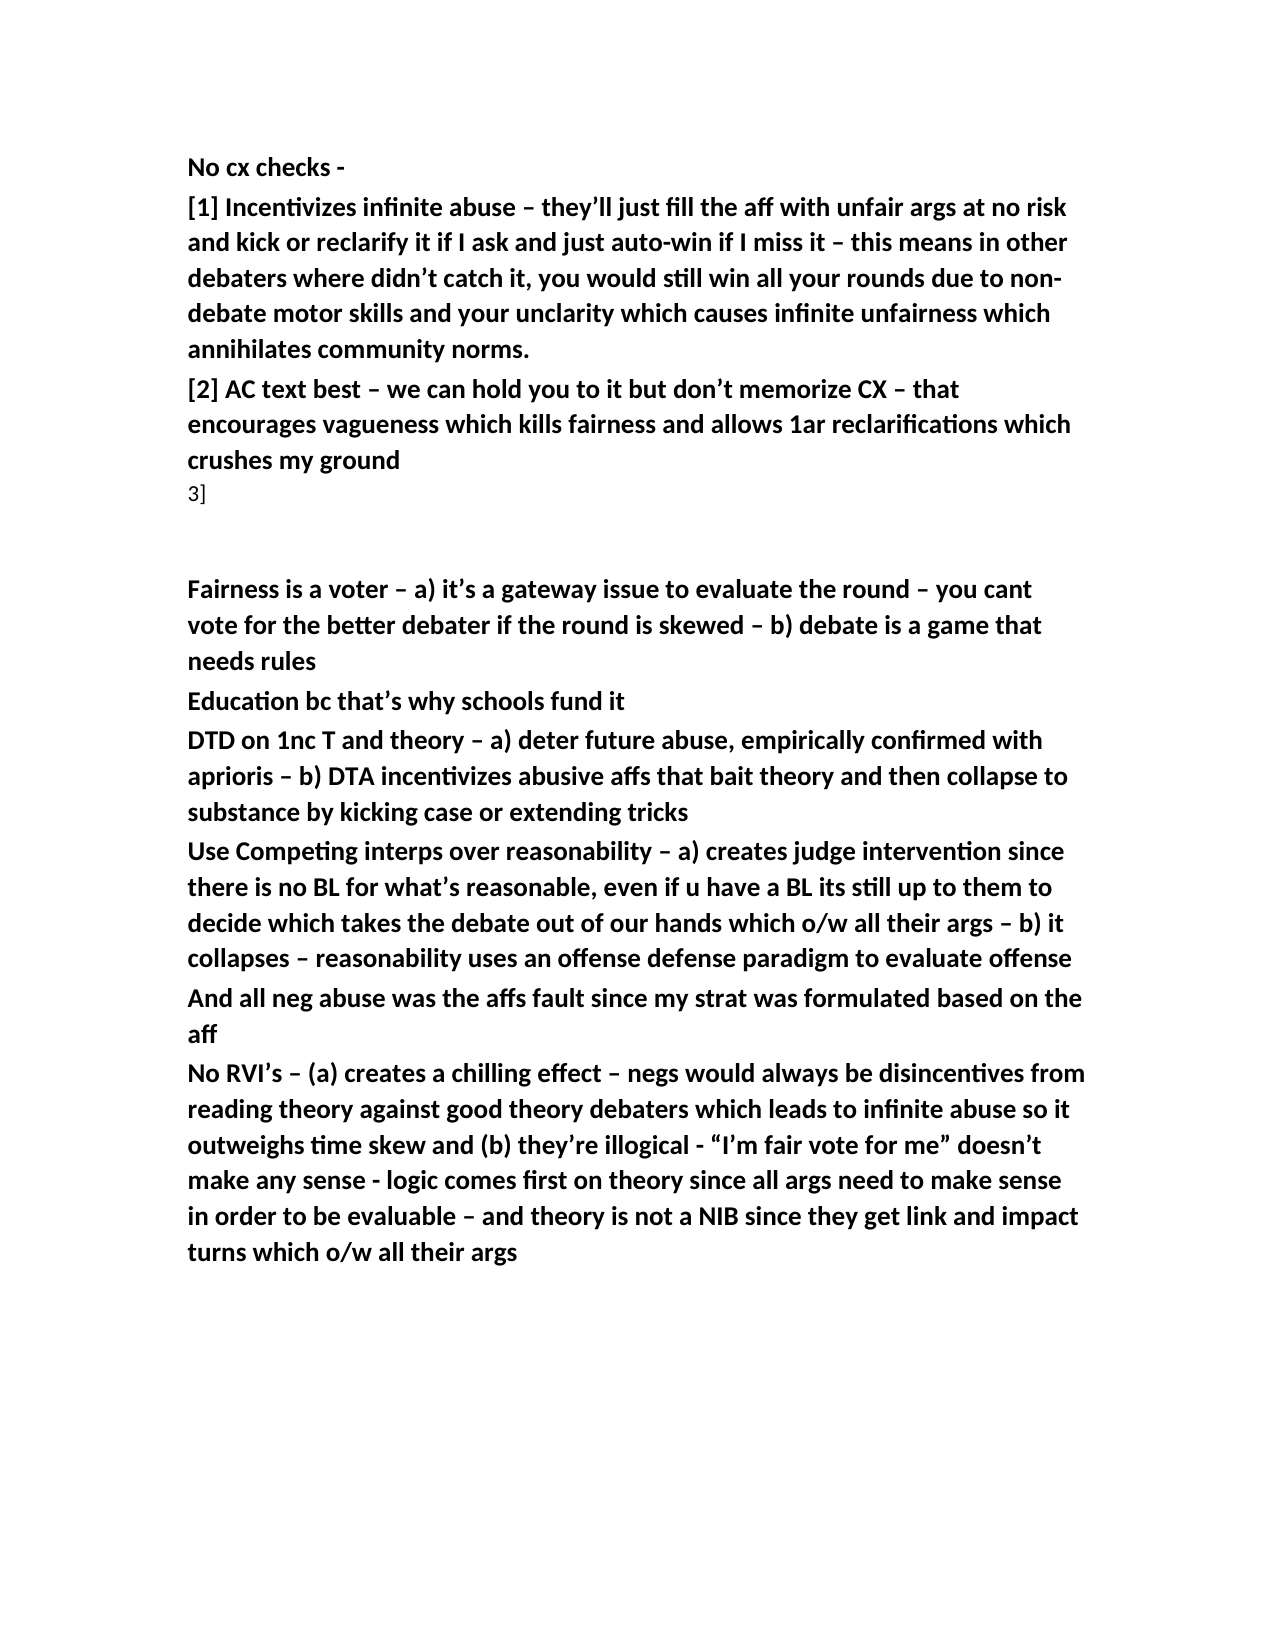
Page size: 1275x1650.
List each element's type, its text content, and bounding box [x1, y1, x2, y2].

subtitle DTD on 1nc T and theory – a) deter future abuse, empirically confirmed with aprioris – b) DTA incentivizes abusive affs that bait theory and then collapse to substance by kicking case or extending tricks [187, 723, 1087, 828]
subtitle Fairness is a voter – a) it’s a gateway issue to evaluate the round – you cant vote for the better debater if the round is skewed – b) debate is a game that needs rules [187, 573, 1087, 677]
text 3] [187, 479, 1087, 507]
subtitle [2] AC text best – we can hold you to it but don’t memorize CX – that encourages vagueness which kills fairness and allows 1ar reclarifications which crushes my ground [187, 372, 1087, 476]
subtitle No RVI’s – (a) creates a chilling effect – negs would always be disincentives from reading theory against good theory debaters which leads to infinite abuse so it outweighs time skew and (b) they’re illogical - “I’m fair vote for me” doesn’t make any sense - logic comes first on theory since all args need to make sense in order to be evaluable – and theory is not a NIB since they get link and impact turns which o/w all their args [187, 1057, 1087, 1268]
subtitle Education bc that’s why schools fund it [187, 684, 1087, 717]
subtitle [1] Incentivizes infinite abuse – they’ll just fill the aff with unfair args at no risk and kick or reclarify it if I ask and just auto-win if I miss it – this means in other debaters where didn’t catch it, you would still win all your rounds due to non-debate motor skills and your unclarity which causes infinite unfairness which annihilates community norms. [187, 190, 1087, 365]
subtitle No cx checks - [187, 150, 1087, 183]
subtitle And all neg abuse was the affs fault since my strat was formulated based on the aff [187, 981, 1087, 1050]
subtitle Use Competing interps over reasonability – a) creates judge intervention since there is no BL for what’s reasonable, even if u have a BL its still up to them to decide which takes the debate out of our hands which o/w all their args – b) it collapses – reasonability uses an offense defense paradigm to evaluate offense [187, 834, 1087, 974]
